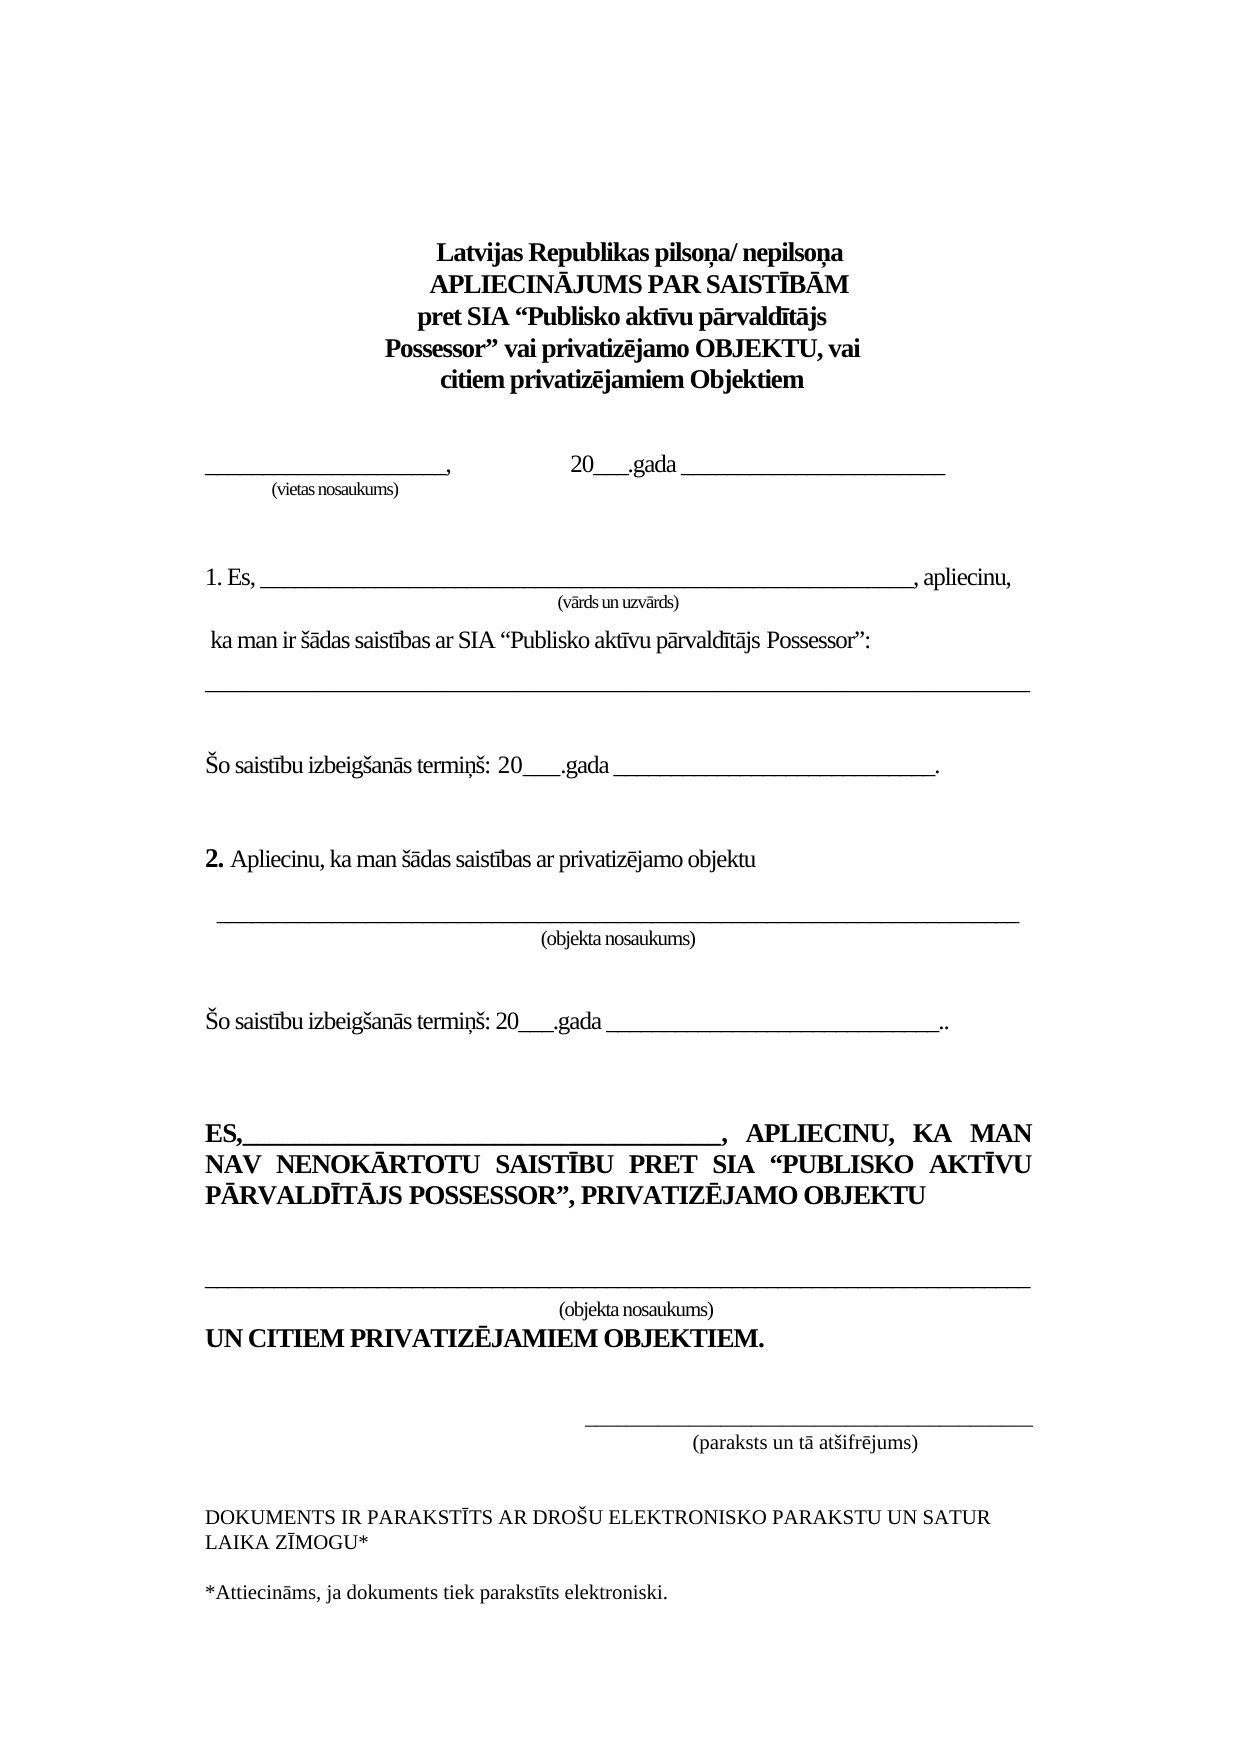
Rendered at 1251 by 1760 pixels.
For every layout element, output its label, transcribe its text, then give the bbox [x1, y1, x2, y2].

text ___________________________________________ [541, 1404, 1032, 1429]
text Latvijas Republikas pilsoņa/ nepilsoņa APLIECINĀJUMS PAR SAISTĪBĀM [425, 236, 855, 299]
text DOKUMENTS IR PARAKSTĪTS AR DROŠU ELEKTRONISKO PARAKSTU UN SATUR LAIKA ZĪMOGU* [205, 1504, 1032, 1554]
text UN CITIEM PRIVATIZĒJAMIEM OBJEKTIEM. [205, 1323, 768, 1354]
text (vietas nosaukums) [271, 478, 1032, 500]
text _____________________, 20___.gada _______________________ [205, 449, 1032, 478]
text *Attiecināms, ja dokuments tiek parakstīts elektroniski. [205, 1579, 1032, 1604]
text (vārds un uzvārds) [205, 591, 1032, 612]
text Šo saistību izbeigšanās termiņš: 20___.gada _____________________________.. [205, 1006, 1032, 1034]
text 1. Es, _________________________________________________________, apliecinu, [205, 562, 1032, 591]
text (paraksts un tā atšifrējums) [692, 1429, 1032, 1454]
text Šo saistību izbeigšanās termiņš: 20___.gada ____________________________. [205, 751, 1032, 779]
text pret SIA “Publisko aktīvu pārvaldītājs Possessor” vai privatizējamo OBJEKTU, vai citiem privatizējamiem Objektiem [359, 299, 886, 395]
text ______________________________________________________________________ [205, 897, 1032, 926]
text ________________________________________________________________________ [205, 1262, 1032, 1290]
text (objekta nosaukums) [205, 1291, 768, 1322]
text 2. Apliecinu, ka man šādas saistības ar privatizējamo objektu [205, 842, 1032, 873]
text ka man ir šādas saistības ar SIA “Publisko aktīvu pārvaldītājs Possessor”: [205, 625, 1032, 654]
text ES, , APLIECINU, KA MAN NAV NENOKĀRTOTU SAISTĪBU PRET SIA “PUBLISKO AKTĪVU PĀRVALDĪTĀJS POSSESSOR”, PRIVATIZĒJAMO OBJEKTU [205, 1117, 1032, 1210]
text __________________________________________________________________ [205, 666, 1032, 695]
text (objekta nosaukums) [205, 926, 1032, 950]
